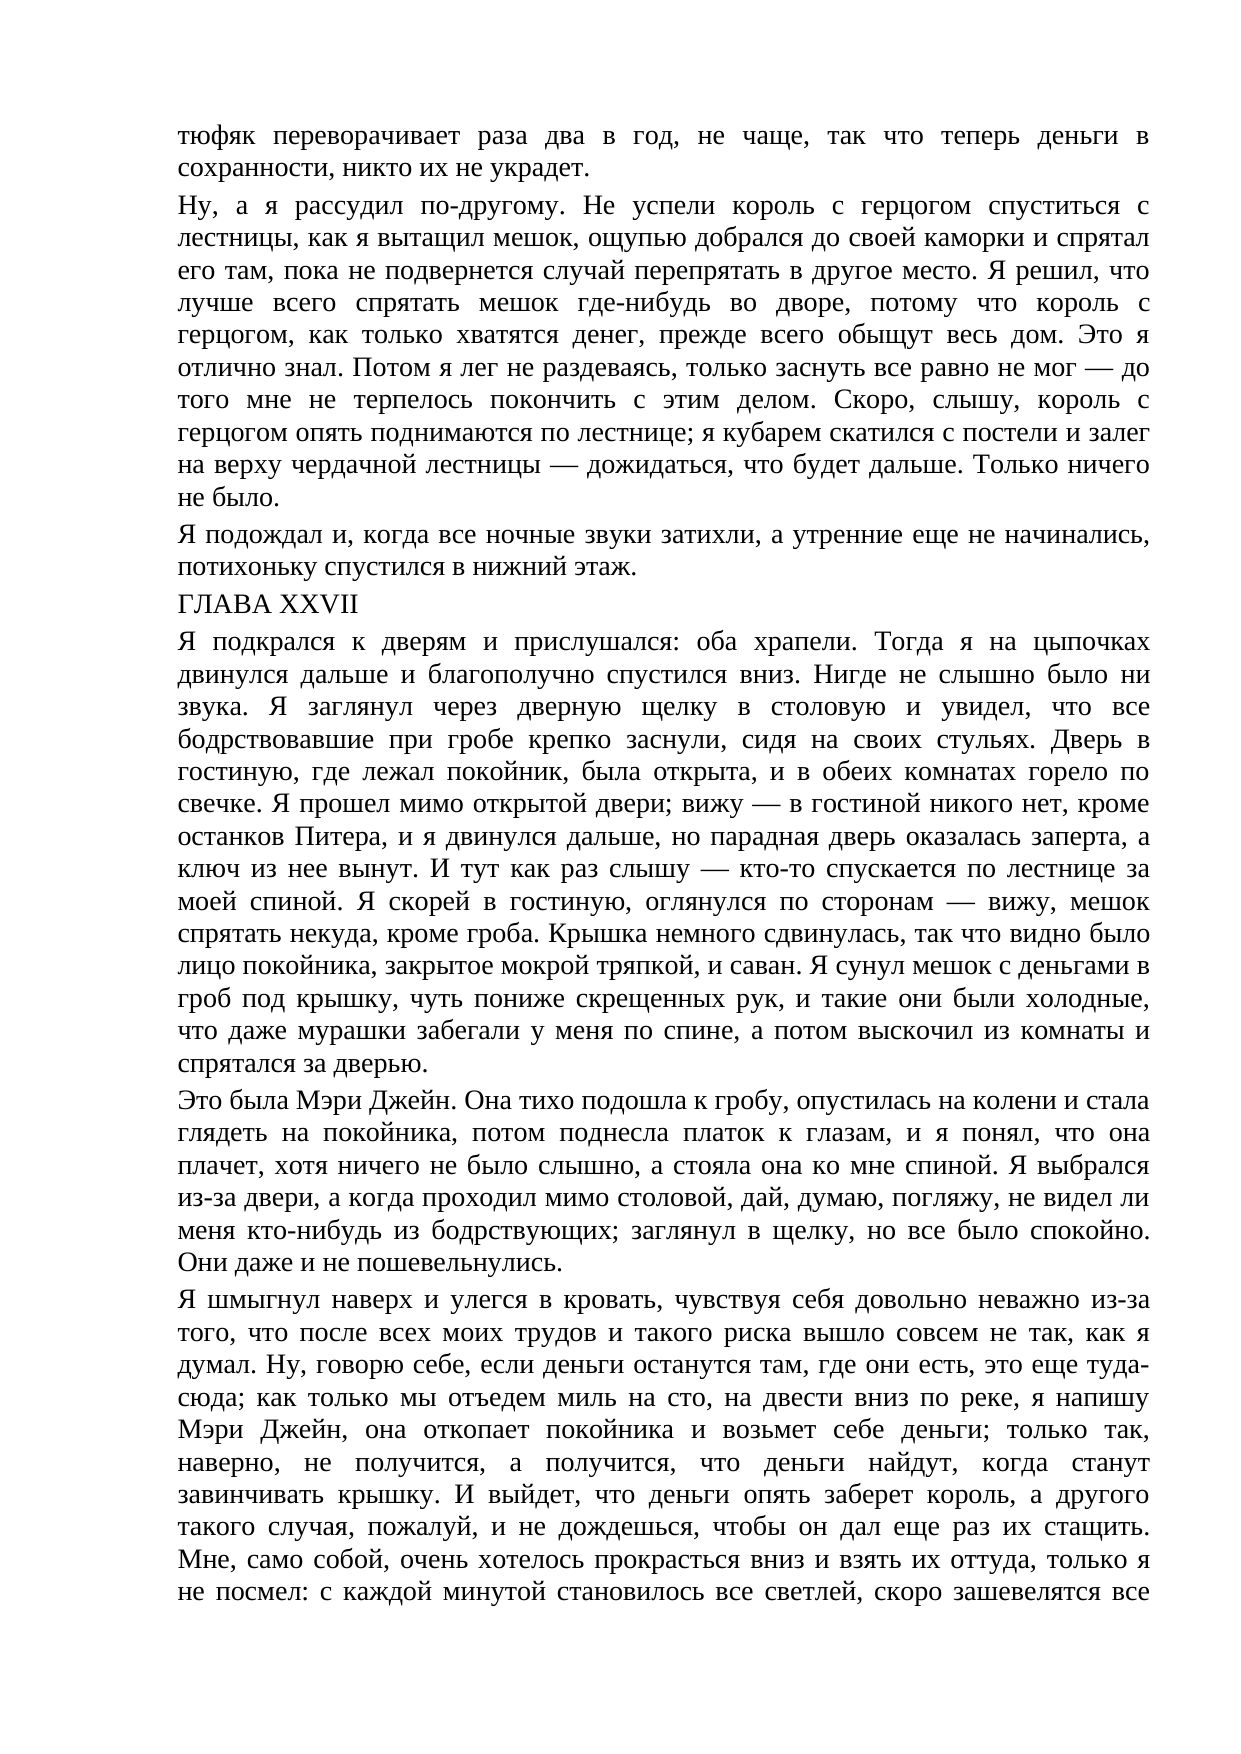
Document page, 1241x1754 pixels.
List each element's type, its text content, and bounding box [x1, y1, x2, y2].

text Это была Мэри Джейн. Она тихо подошла к гробу, опустилась на колени и стала глядеть на покойника, потом поднесла платок к глазам, и я понял, что она плачет, хотя ничего не было слышно, а стояла она ко мне спиной. Я выбрался из-за двери, а когда проходил мимо столовой, дай, думаю, погляжу, не видел ли меня кто-нибудь из бодрствующих; заглянул в щелку, но все было спокойно. Они даже и не пошевельнулись. [177, 1083, 1152, 1277]
text Я подождал и, когда все ночные звуки затихли, а утренние еще не начинались, потихоньку спустился в нижний этаж. [177, 517, 1152, 582]
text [177, 118, 1152, 183]
text Ну, а я рассудил по-другому. Не успели король с герцогом спуститься с лестницы, как я вытащил мешок, ощупью добрался до своей каморки и спрятал его там, пока не подвернется случай перепрятать в другое место. Я решил, что лучше всего спрятать мешок где-нибудь во дворе, потому что король с герцогом, как только хватятся денег, прежде всего обыщут весь дом. Это я отлично знал. Потом я лег не раздеваясь, только заснуть все равно не мог — до того мне не терпелось покончить с этим делом. Скоро, слышу, король с герцогом опять поднимаются по лестнице; я кубарем скатился с постели и залег на верху чердачной лестницы — дожидаться, что будет дальше. Только ничего не было. [177, 188, 1152, 512]
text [177, 1283, 1152, 1607]
text ГЛАВА XXVII [177, 587, 1152, 619]
text Я подкрался к дверям и прислушался: оба храпели. Тогда я на цыпочках двинулся дальше и благополучно спустился вниз. Нигде не слышно было ни звука. Я заглянул через дверную щелку в столовую и увидел, что все бодрствовавшие при гробе крепко заснули, сидя на своих стульях. Дверь в гостиную, где лежал покойник, была открыта, и в обеих комнатах горело по свечке. Я прошел мимо открытой двери; вижу — в гостиной никого нет, кроме останков Питера, и я двинулся дальше, но парадная дверь оказалась заперта, а ключ из нее вынут. И тут как раз слышу — кто-то спускается по лестнице за моей спиной. Я скорей в гостиную, оглянулся по сторонам — вижу, мешок спрятать некуда, кроме гроба. Крышка немного сдвинулась, так что видно было лицо покойника, закрытое мокрой тряпкой, и саван. Я сунул мешок с деньгами в гроб под крышку, чуть пониже скрещенных рук, и такие они были холодные, что даже мурашки забегали у меня по спине, а потом выскочил из комнаты и спрятался за дверью. [177, 624, 1152, 1078]
